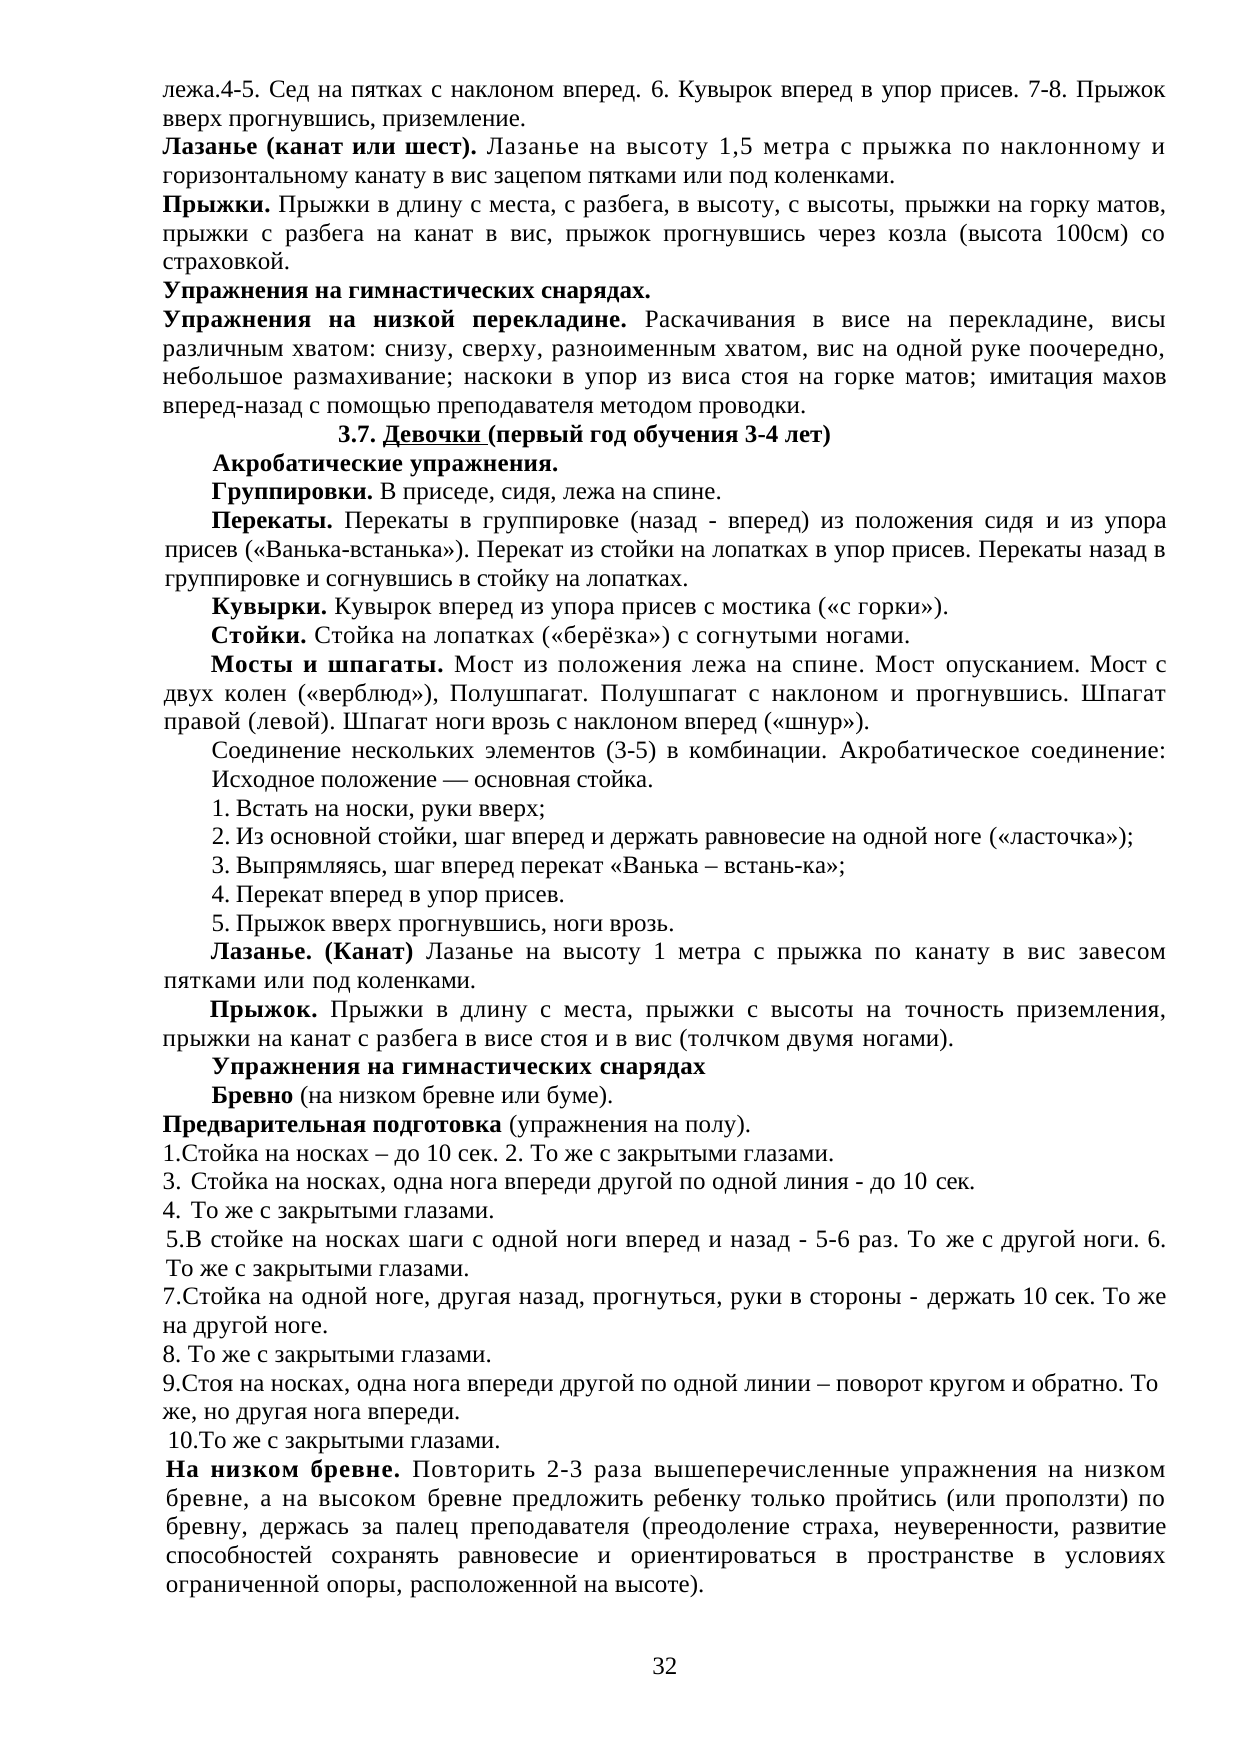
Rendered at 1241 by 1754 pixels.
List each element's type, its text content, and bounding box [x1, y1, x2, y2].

list Выпрямляясь, шаг вперед перекат «Ванька – встань-ка»; [211, 850, 1167, 879]
text Прыжки. Прыжки в длину с места, с разбега, в высоту, с высоты, прыжки на горку матов, прыжки с разбега на канат в вис, прыжок прогнувшись через козла (высота 100см) со страховкой. [162, 189, 1167, 275]
text Лазанье. (Канат) Лазанье на высоту с прыжка по канату в вис завесом пятками или под коленками. [163, 936, 1167, 994]
list Из основной стойки, шаг вперед и держать равновесие на одной ноге («ласточка»); [212, 821, 1167, 850]
text Бревно (на низком бревне или буме). [211, 1080, 1167, 1109]
text 7.Стойка на одной ноге, другая назад, прогнуться, руки в стороны - держать 10 сек. То же на другой ноге. [162, 1281, 1167, 1339]
list Перекат вперед в упор присев. [211, 879, 1167, 908]
text Мосты и шпагаты. Мост из положения лежа на спине. Мост опусканием. Мост с двух колен («верблюд»), Полушпагат. Полушпагат с наклоном и прогнувшись. Шпагат правой (левой). Шпагат ноги врозь с наклоном вперед («шнур»). [163, 649, 1167, 735]
list Встать на носки, руки вверх; [211, 793, 1167, 821]
text лежа.4-5. Сед на пятках с наклоном вперед. 6. Кувырок вперед в упор присев. 7-8. Прыжок вверх прогнувшись, приземление. [162, 74, 1166, 131]
text Акробатические упражнения. [212, 448, 1167, 476]
text Предварительная подготовка (упражнения на полу). [162, 1109, 1167, 1138]
text 3.7. Девочки (первый год обучения 3-4 лет) [162, 419, 1007, 448]
text Соединение нескольких элементов (3-5) в комбинации. Акробатическое соединение: Исходное положение — основная стойка. [211, 735, 1167, 793]
text Упражнения на низкой перекладине. Раскачивания в висе на перекладине, висы различным хватом: снизу, сверху, разноименным хватом, вис на одной руке поочередно, небольшое размахивание; наскоки в упор из виса стоя на горке матов; имитация махов вперед-назад с помощью преподавателя методом проводки. [162, 304, 1167, 419]
text 1.Стойка на носках – до 10 сек. 2. То же с закрытыми глазами. [162, 1138, 1167, 1166]
text На низком бревне. Повторить 2-3 раза вышеперечисленные упражнения на низком бревне, а на высоком бревне предложить ребенку только пройтись (или проползти) по бревну, держась за палец преподавателя (преодоление страха, неуверенности, развитие способностей сохранять равновесие и ориентироваться в пространстве в условиях ограниченной опоры, расположенной на высоте). [166, 1454, 1167, 1598]
text 10.То же с закрытыми глазами. [167, 1425, 1167, 1454]
text Кувырки. Кувырок вперед из упора присев с мостика («с горки»). [163, 591, 1167, 620]
text Упражнения на гимнастических снарядах. [162, 275, 1167, 304]
text 8. То же с закрытыми глазами. [162, 1339, 1167, 1368]
text 9.Стоя на носках, одна нога впереди другой по одной линии – поворот кругом и обратно. То же, но другая нога впереди. [162, 1368, 1167, 1425]
text Лазанье (канат или шест). Лазанье на высоту с прыжка по наклонному и горизонтальному канату в вис зацепом пятками или под коленками. [162, 131, 1167, 189]
list Стойка на носках, одна нога впереди другой по одной линия - до 10 сек. [162, 1166, 1167, 1195]
text 5.В стойке на носках шаги с одной ноги вперед и назад - 5-6 раз. То же с другой ноги. 6. То же с закрытыми глазами. [166, 1224, 1167, 1281]
list То же с закрытыми глазами. [162, 1195, 1167, 1224]
text Группировки. В приседе, сидя, лежа на спине. [211, 476, 1167, 505]
text Прыжок. Прыжки в длину с места, прыжки с высоты на точность приземления, прыжки на канат с разбега в висе стоя и в вис (толчком двумя ногами). [162, 994, 1167, 1051]
text Упражнения на гимнастических снарядах [211, 1051, 1167, 1080]
list Прыжок вверх прогнувшись, ноги врозь. [211, 908, 1167, 936]
text Стойки. Стойка на лопатках («берёзка») с согнутыми ногами. [163, 620, 1166, 649]
text Перекаты. Перекаты в группировке (назад - вперед) из положения сидя и из упора присев («Ванька-встанька»). Перекат из стойки на лопатках в упор присев. Перекаты назад в группировке и согнувшись в стойку на лопатках. [164, 505, 1167, 591]
